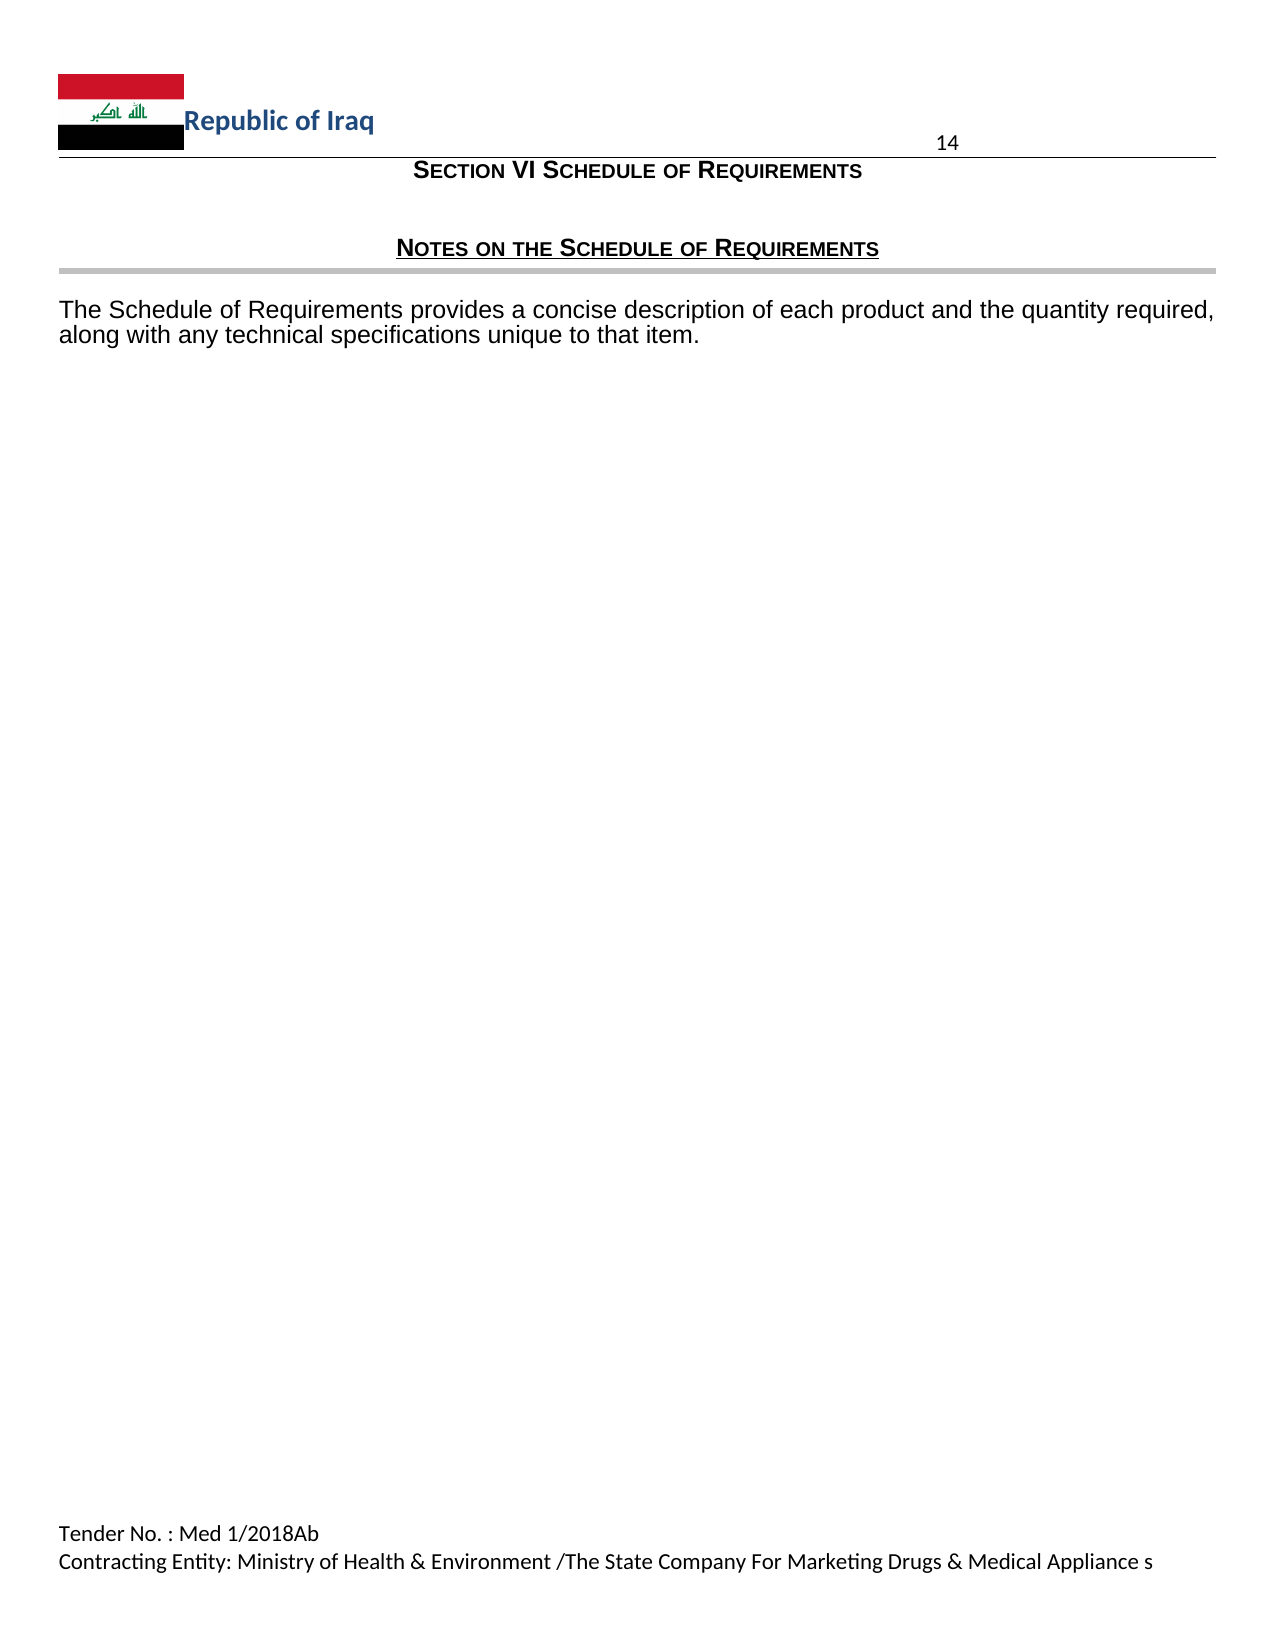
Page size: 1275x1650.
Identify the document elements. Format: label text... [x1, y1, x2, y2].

picture [58, 74, 184, 150]
subtitle Section VI Schedule of Requirements [58, 158, 1216, 183]
text The Schedule of Requirements provides a concise description of each product and the quantity required, along with any technical specifications unique to that item. [58, 299, 1216, 349]
subtitle Notes on the Schedule of Requirements [58, 236, 1216, 274]
